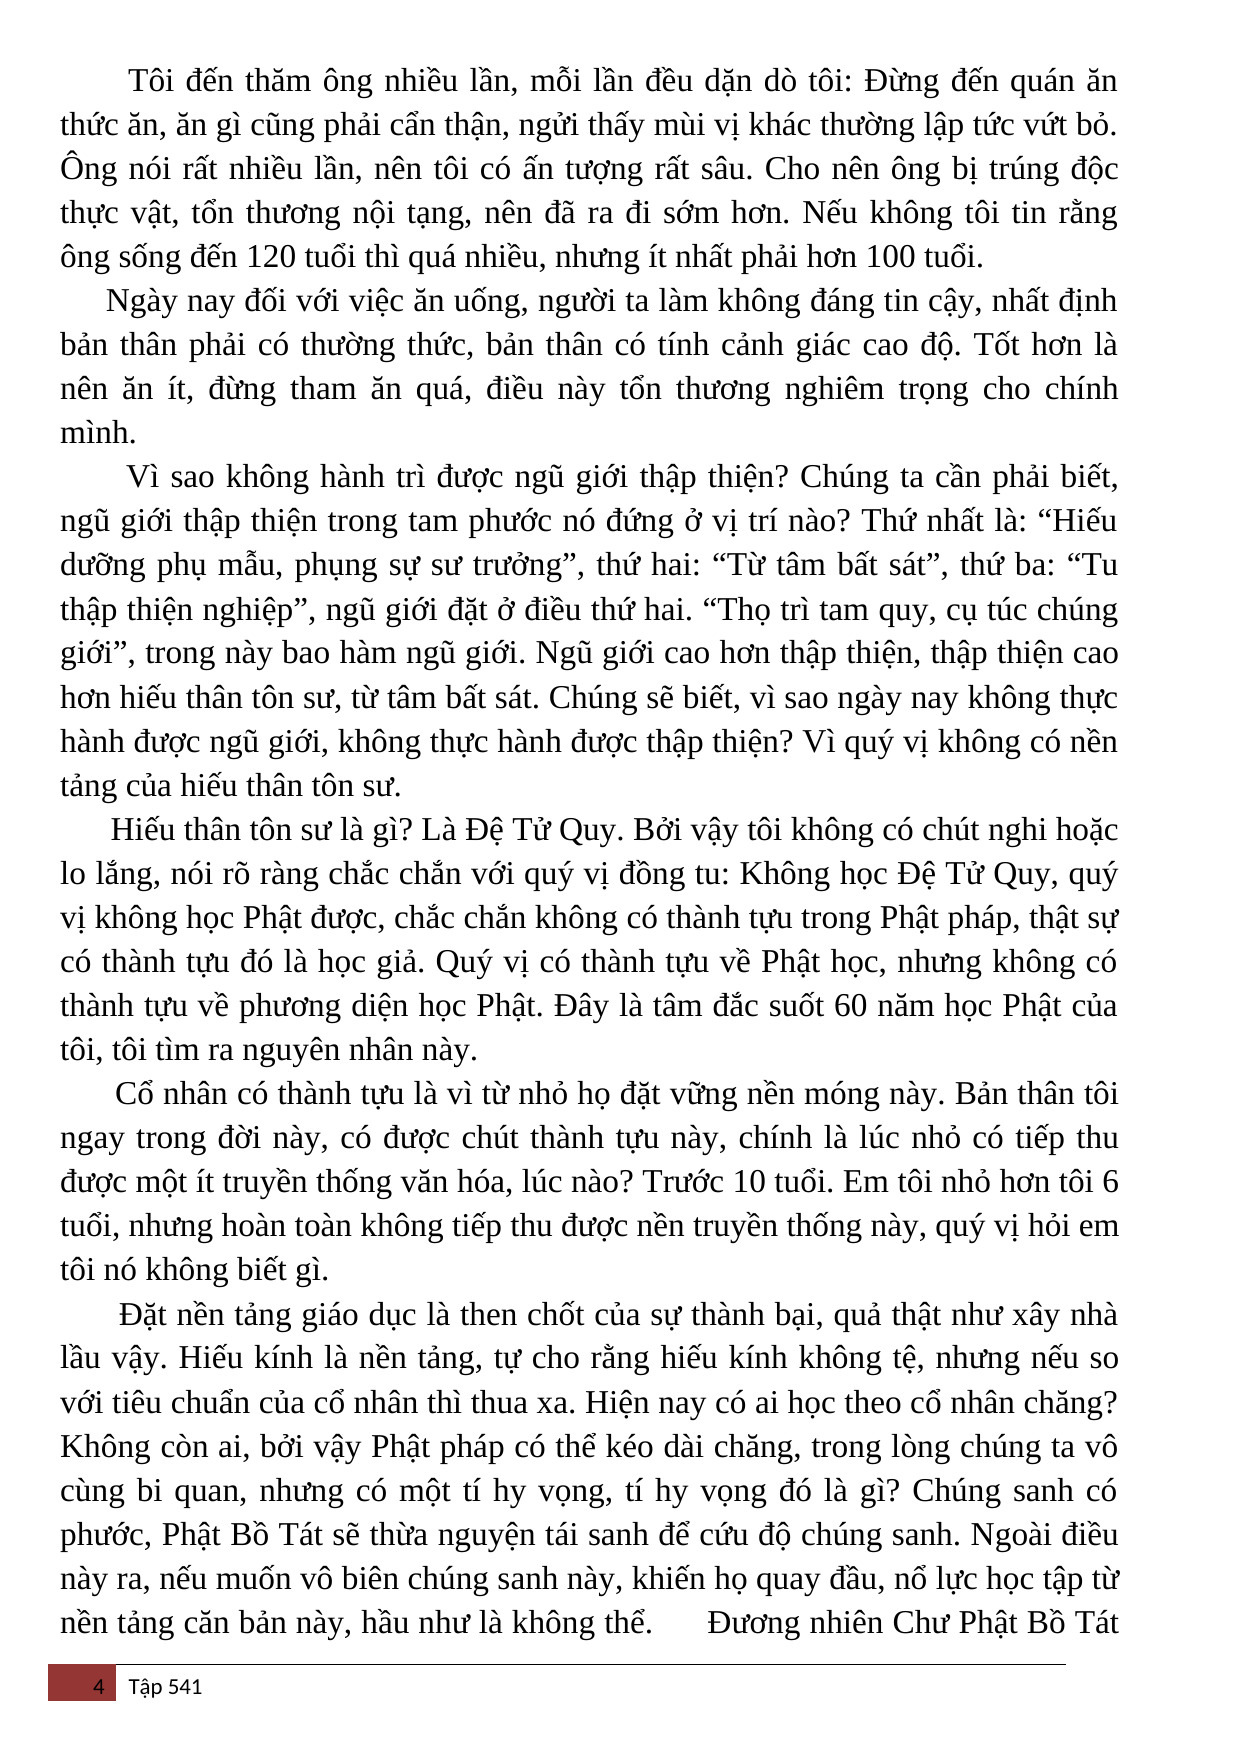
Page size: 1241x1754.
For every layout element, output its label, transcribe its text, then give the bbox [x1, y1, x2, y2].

text Cổ nhân có thành tựu là vì từ nhỏ họ đặt vững nền móng này. Bản thân tôi ngay trong đời này, có được chút thành tựu này, chính là lúc nhỏ có tiếp thu được một ít truyền thống văn hóa, lúc nào? Trước 10 tuổi. Em tôi nhỏ hơn tôi 6 tuổi, nhưng hoàn toàn không tiếp thu được nền truyền thống này, quý vị hỏi em tôi nó không biết gì. [60, 1073, 1120, 1288]
text Hiếu thân tôn sư là gì? Là Đệ Tử Quy. Bởi vậy tôi không có chút nghi hoặc lo lắng, nói rõ ràng chắc chắn với quý vị đồng tu: Không học Đệ Tử Quy, quý vị không học Phật được, chắc chắn không có thành tựu trong Phật pháp, thật sự có thành tựu đó là học giả. Quý vị có thành tựu về Phật học, nhưng không có thành tựu về phương diện học Phật. Đây là tâm đắc suốt 60 năm học Phật của tôi, tôi tìm ra nguyên nhân này. [60, 809, 1120, 1068]
text Tôi đến thăm ông nhiều lần, mỗi lần đều dặn dò tôi: Đừng đến quán ăn thức ăn, ăn gì cũng phải cẩn thận, ngửi thấy mùi vị khác thường lập tức vứt bỏ. Ông nói rất nhiều lần, nên tôi có ấn tượng rất sâu. Cho nên ông bị trúng độc thực vật, tổn thương nội tạng, nên đã ra đi sớm hơn. Nếu không tôi tin rằng ông sống đến 120 tuổi thì quá nhiều, nhưng ít nhất phải hơn 100 tuổi. [60, 60, 1120, 274]
text Vì sao không hành trì được ngũ giới thập thiện? Chúng ta cần phải biết, ngũ giới thập thiện trong tam phước nó đứng ở vị trí nào? Thứ nhất là: “Hiếu dưỡng phụ mẫu, phụng sự sư trưởng”, thứ hai: “Từ tâm bất sát”, thứ ba: “Tu thập thiện nghiệp”, ngũ giới đặt ở điều thứ hai. “Thọ trì tam quy, cụ túc chúng giới”, trong này bao hàm ngũ giới. Ngũ giới cao hơn thập thiện, thập thiện cao hơn hiếu thân tôn sư, từ tâm bất sát. Chúng sẽ biết, vì sao ngày nay không thực hành được ngũ giới, không thực hành được thập thiện? Vì quý vị không có nền tảng của hiếu thân tôn sư. [60, 457, 1120, 803]
text Ngày nay đối với việc ăn uống, người ta làm không đáng tin cậy, nhất định bản thân phải có thường thức, bản thân có tính cảnh giác cao độ. Tốt hơn là nên ăn ít, đừng tham ăn quá, điều này tổn thương nghiêm trọng cho chính mình. [60, 280, 1120, 451]
